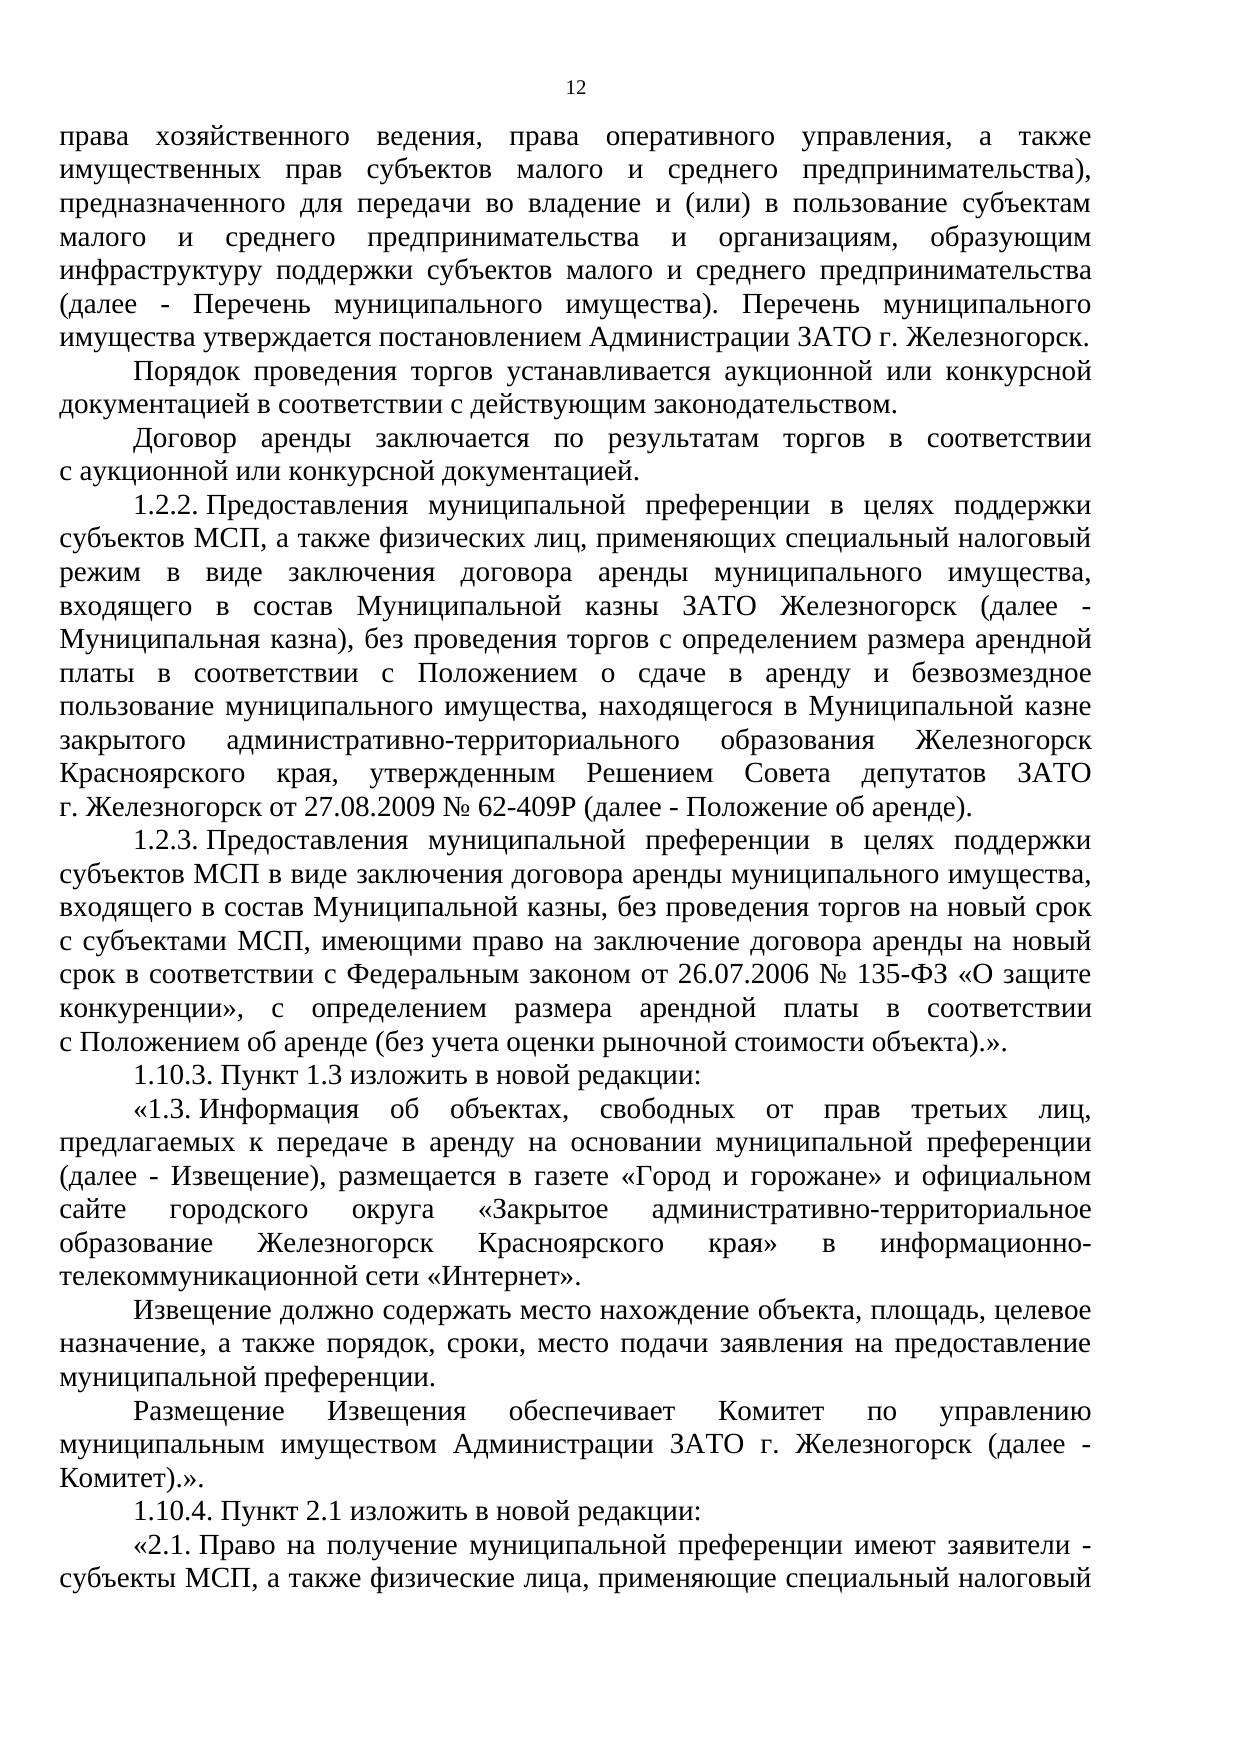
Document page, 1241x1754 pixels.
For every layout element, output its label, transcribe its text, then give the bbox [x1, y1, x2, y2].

text Порядок проведения торгов устанавливается аукционной или конкурсной документацией в соответствии с действующим законодательством. [59, 353, 1092, 420]
text «1.3. Информация об объектах, свободных от прав третьих лиц, предлагаемых к передаче в аренду на основании муниципальной преференции (далее - Извещение), размещается в газете «Город и горожане» и официальном сайте городского округа «Закрытое административно-территориальное образование Железногорск Красноярского края» в информационно-телекоммуникационной сети «Интернет». [59, 1091, 1092, 1292]
text Извещение должно содержать место нахождение объекта, площадь, целевое назначение, а также порядок, сроки, место подачи заявления на предоставление муниципальной преференции. [59, 1292, 1092, 1393]
text 1.2.3. Предоставления муниципальной преференции в целях поддержки субъектов МСП в виде заключения договора аренды муниципального имущества, входящего в состав Муниципальной казны, без проведения торгов на новый срок с субъектами МСП, имеющими право на заключение договора аренды на новый срок в соответствии с Федеральным законом от 26.07.2006 № 135-ФЗ «О защите конкуренции», с определением размера арендной платы в соответствии с Положением об аренде (без учета оценки рыночной стоимости объекта).». [59, 822, 1092, 1057]
text 1.10.3. Пункт 1.3 изложить в новой редакции: [59, 1057, 1092, 1091]
text Договор аренды заключается по результатам торгов в соответствии с аукционной или конкурсной документацией. [59, 420, 1092, 487]
text 1.10.4. Пункт 2.1 изложить в новой редакции: [59, 1493, 1092, 1527]
text 1.2.2. Предоставления муниципальной преференции в целях поддержки субъектов МСП, а также физических лиц, применяющих специальный налоговый режим в виде заключения договора аренды муниципального имущества, входящего в состав Муниципальной казны ЗАТО Железногорск (далее - Муниципальная казна), без проведения торгов с определением размера арендной платы в соответствии с Положением о сдаче в аренду и безвозмездное пользование муниципального имущества, находящегося в Муниципальной казне закрытого административно-территориального образования Железногорск Красноярского края, утвержденным Решением Совета депутатов ЗАТО г. Железногорск от 27.08.2009 № 62-409Р (далее - Положение об аренде). [59, 487, 1092, 822]
text Размещение Извещения обеспечивает Комитет по управлению муниципальным имуществом Администрации ЗАТО г. Железногорск (далее - Комитет).». [59, 1393, 1092, 1493]
